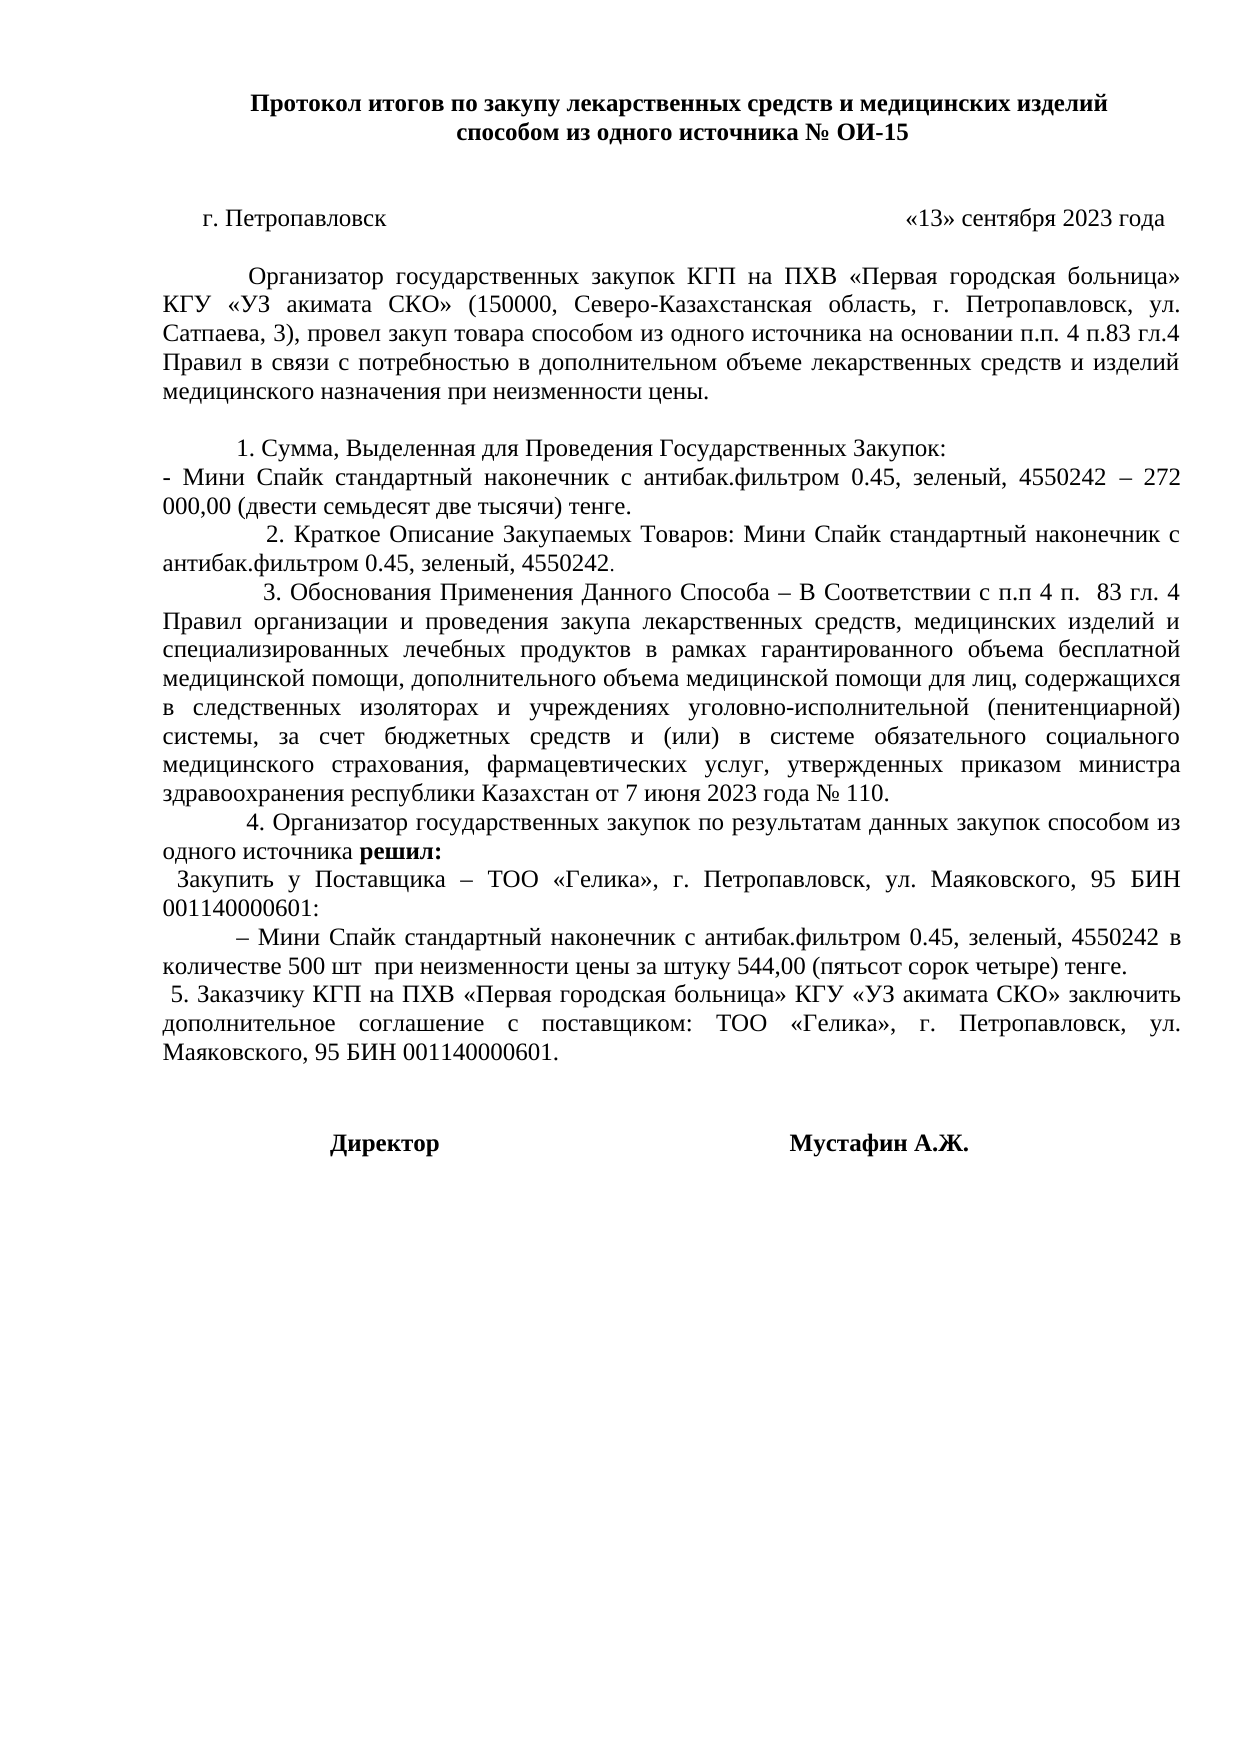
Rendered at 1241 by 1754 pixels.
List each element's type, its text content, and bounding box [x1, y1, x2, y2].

text – Мини Спайк стандартный наконечник с антибак.фильтром 0.45, зеленый, 4550242 в количестве 500 шт при неизменности цены за штуку 544,00 (пятьсот сорок четыре) тенге. [162, 922, 1181, 979]
text способом из одного источника № ОИ-15 [118, 117, 1181, 145]
text 1. Сумма, Выделенная для Проведения Государственных Закупок: [162, 433, 1181, 462]
text Закупить у Поставщика – ТОО «Гелика», г. Петропавловск, ул. Маяковского, 95 БИН 001140000601: [162, 864, 1181, 922]
text 5. Заказчику КГП на ПХВ «Первая городская больница» КГУ «УЗ акимата СКО» заключить дополнительное соглашение с поставщиком: ТОО «Гелика», г. Петропавловск, ул. Маяковского, 95 БИН 001140000601. [162, 979, 1181, 1066]
text 2. Краткое Описание Закупаемых Товаров: Мини Спайк стандартный наконечник с антибак.фильтром 0.45, зеленый, 4550242. [162, 519, 1181, 577]
text Директор Мустафин А.Ж. [118, 1128, 1181, 1157]
text Организатор государственных закупок КГП на ПХВ «Первая городская больница» КГУ «УЗ акимата СКО» (150000, Северо-Казахстанская область, г. Петропавловск, ул. Сатпаева, 3), провел закуп товара способом из одного источника на основании п.п. 4 п.83 гл.4 Правил в связи с потребностью в дополнительном объеме лекарственных средств и изделий медицинского назначения при неизменности цены. [162, 261, 1181, 404]
text г. Петропавловск «13» сентября 2023 года [162, 203, 1181, 232]
text - Мини Спайк стандартный наконечник с антибак.фильтром 0.45, зеленый, 4550242 – 272 000,00 (двести семьдесят две тысячи) тенге. [162, 462, 1181, 519]
text 3. Обоснования Применения Данного Способа – В Соответствии с п.п 4 п. 83 гл. 4 Правил организации и проведения закупа лекарственных средств, медицинских изделий и специализированных лечебных продуктов в рамках гарантированного объема бесплатной медицинской помощи, дополнительного объема медицинской помощи для лиц, содержащихся в следственных изоляторах и учреждениях уголовно-исполнительной (пенитенциарной) системы, за счет бюджетных средств и (или) в системе обязательного социального медицинского страхования, фармацевтических услуг, утвержденных приказом министра здравоохранения республики Казахстан от 7 июня 2023 года № 110. [162, 577, 1181, 807]
text 4. Организатор государственных закупок по результатам данных закупок способом из одного источника решил: [162, 807, 1181, 864]
text Протокол итогов по закупу лекарственных средств и медицинских изделий [118, 88, 1181, 117]
